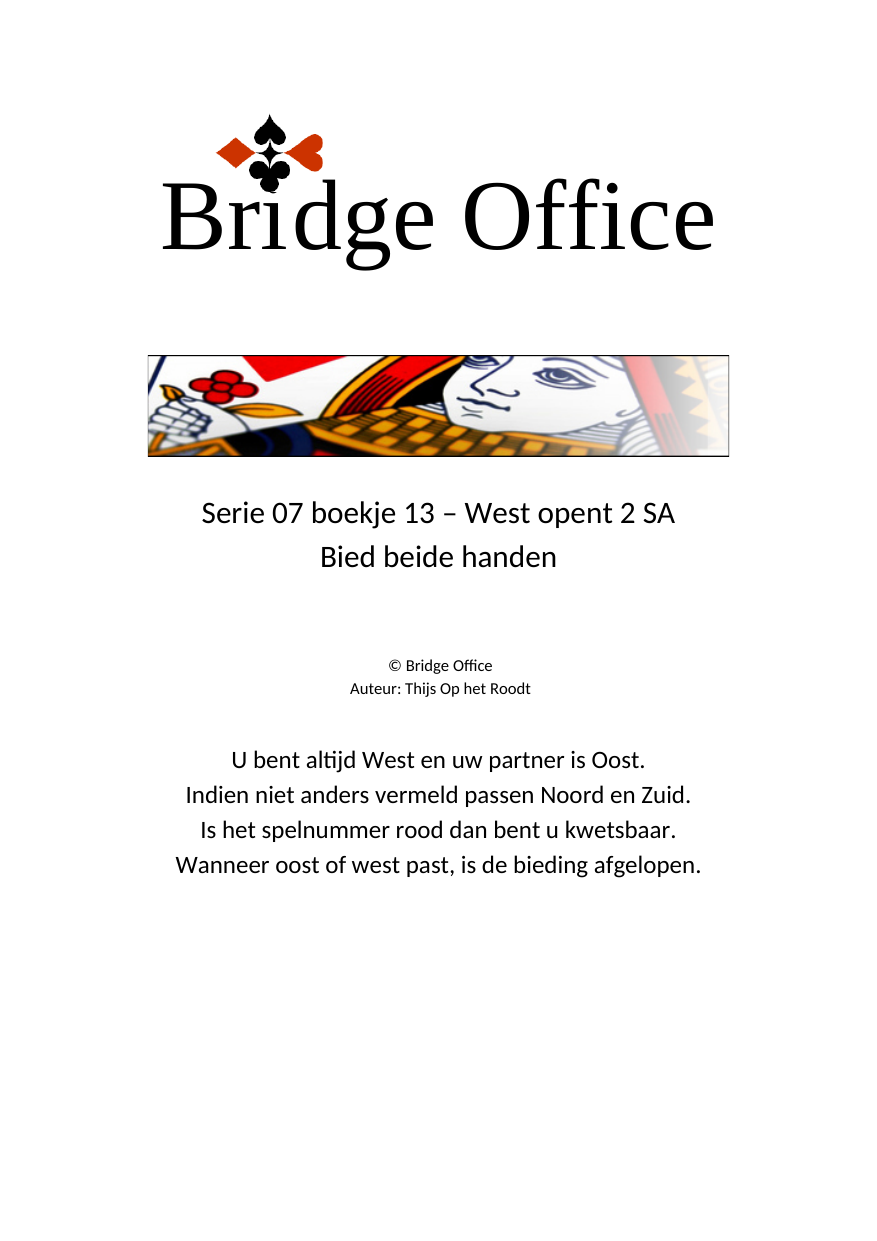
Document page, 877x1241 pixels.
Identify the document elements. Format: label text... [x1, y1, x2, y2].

text Bied beide handen [148, 537, 729, 575]
text © Bridge Office [148, 655, 729, 676]
text Serie 07 boekje 13 – West opent 2 SA [148, 493, 729, 531]
text Auteur: Thijs Op het Roodt U bent altijd West en uw partner is Oost. [148, 678, 729, 775]
text Indien niet anders vermeld passen Noord en Zuid. [148, 779, 729, 810]
picture [147, 355, 730, 457]
picture [215, 113, 323, 192]
text Wanneer oost of west past, is de bieding afgelopen. [148, 849, 729, 880]
text Is het spelnummer rood dan bent u kwetsbaar. [148, 814, 729, 845]
